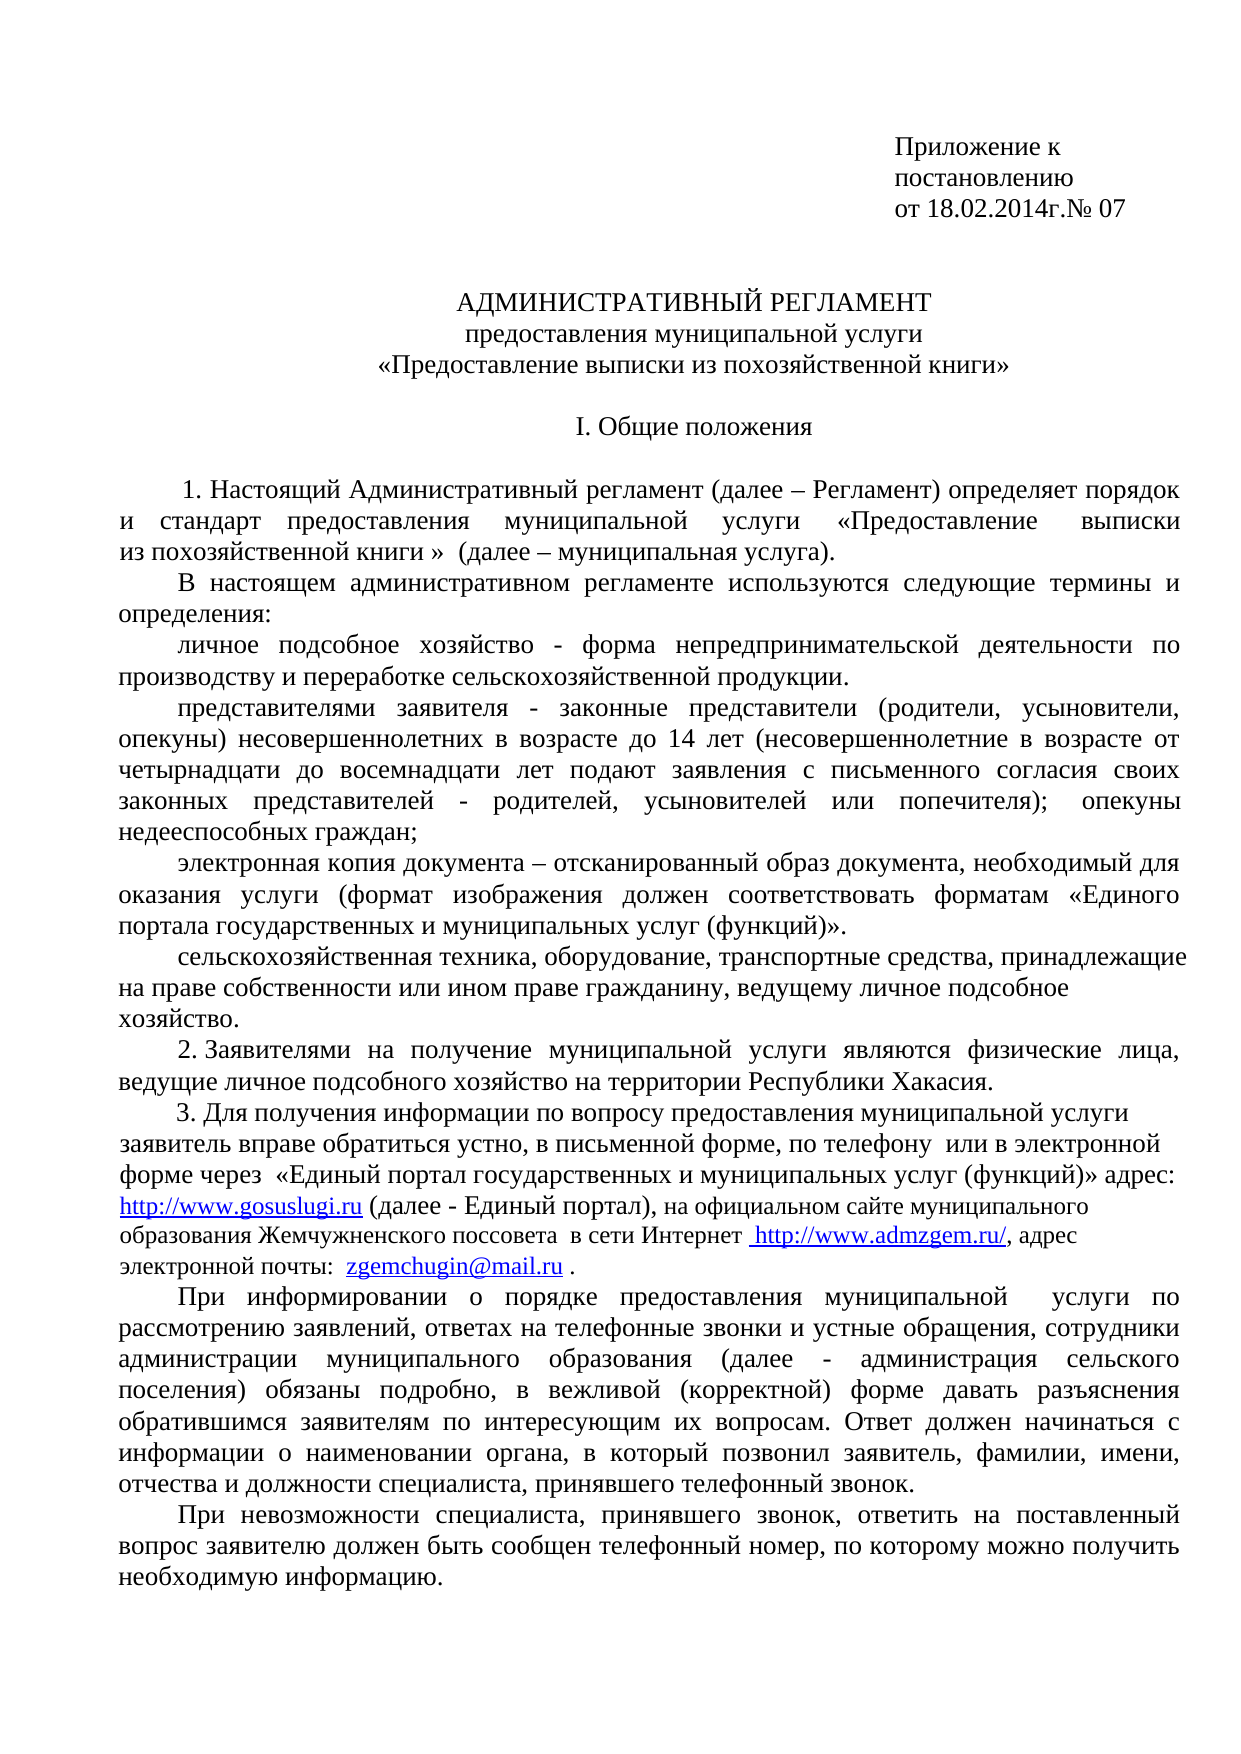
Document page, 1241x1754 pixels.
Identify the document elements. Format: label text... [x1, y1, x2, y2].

text личное подсобное хозяйство - форма непредпринимательской деятельности по производству и переработке сельскохозяйственной продукции. [118, 628, 1181, 691]
text сельскохозяйственная техника, оборудование, транспортные средства, принадлежащие на праве собственности или ином праве гражданину, ведущему личное подсобное хозяйство. [118, 940, 1194, 1033]
text «Предоставление выписки из похозяйственной книги» [207, 348, 1181, 379]
text При информировании о порядке предоставления муниципальной услуги по рассмотрению заявлений, ответах на телефонные звонки и устные обращения, сотрудники администрации муниципального образования (далее - администрация сельского поселения) обязаны подробно, в вежливой (корректной) форме давать разъяснения обратившимся заявителям по интересующим их вопросам. Ответ должен начинаться с информации о наименовании органа, в который позвонил заявитель, фамилии, имени, отчества и должности специалиста, принявшего телефонный звонок. [118, 1280, 1181, 1498]
text постановлению [894, 161, 1181, 192]
text представителями заявителя - законные представители (родители, усыновители, опекуны) несовершеннолетних в возрасте до 14 лет (несовершеннолетние в возрасте от четырнадцати до восемнадцати лет подают заявления с письменного согласия своих законных представителей - родителей, усыновителей или попечителя); опекуны недееспособных граждан; [118, 691, 1181, 847]
text АДМИНИСТРАТИВНЫЙ РЕГЛАМЕНТ [207, 286, 1181, 317]
text 3. Для получения информации по вопросу предоставления муниципальной услуги заявитель вправе обратиться устно, в письменной форме, по телефону или в электронной форме через «Единый портал государственных и муниципальных услуг (функций)» адрес: http://www.gosuslugi.ru (далее - Единый портал), на официальном сайте муниципального образования Жемчужненского поссовета в сети Интернет http://www.admzgem.ru/, адрес электронной почты: zgemchugin@mail.ru . [119, 1096, 1181, 1280]
text В настоящем административном регламенте используются следующие термины и определения: [118, 566, 1181, 628]
text 1. Настоящий Административный регламент (далее – Регламент) определяет порядок и стандарт предоставления муниципальной услуги «Предоставление выписки из похозяйственной книги » (далее – муниципальная услуга). [119, 473, 1181, 566]
text предоставления муниципальной услуги [207, 317, 1181, 348]
text электронная копия документа – отсканированный образ документа, необходимый для оказания услуги (формат изображения должен соответствовать форматам «Единого портала государственных и муниципальных услуг (функций)». [118, 847, 1181, 940]
text I. Общие положения [207, 411, 1181, 442]
text 2. Заявителями на получение муниципальной услуги являются физические лица, ведущие личное подсобного хозяйство на территории Республики Хакасия. [118, 1033, 1181, 1096]
text При невозможности специалиста, принявшего звонок, ответить на поставленный вопрос заявителю должен быть сообщен телефонный номер, по которому можно получить необходимую информацию. [118, 1498, 1181, 1592]
text Приложение к [894, 130, 1181, 161]
text от 18.02.2014г.№ 07 [894, 192, 1181, 224]
